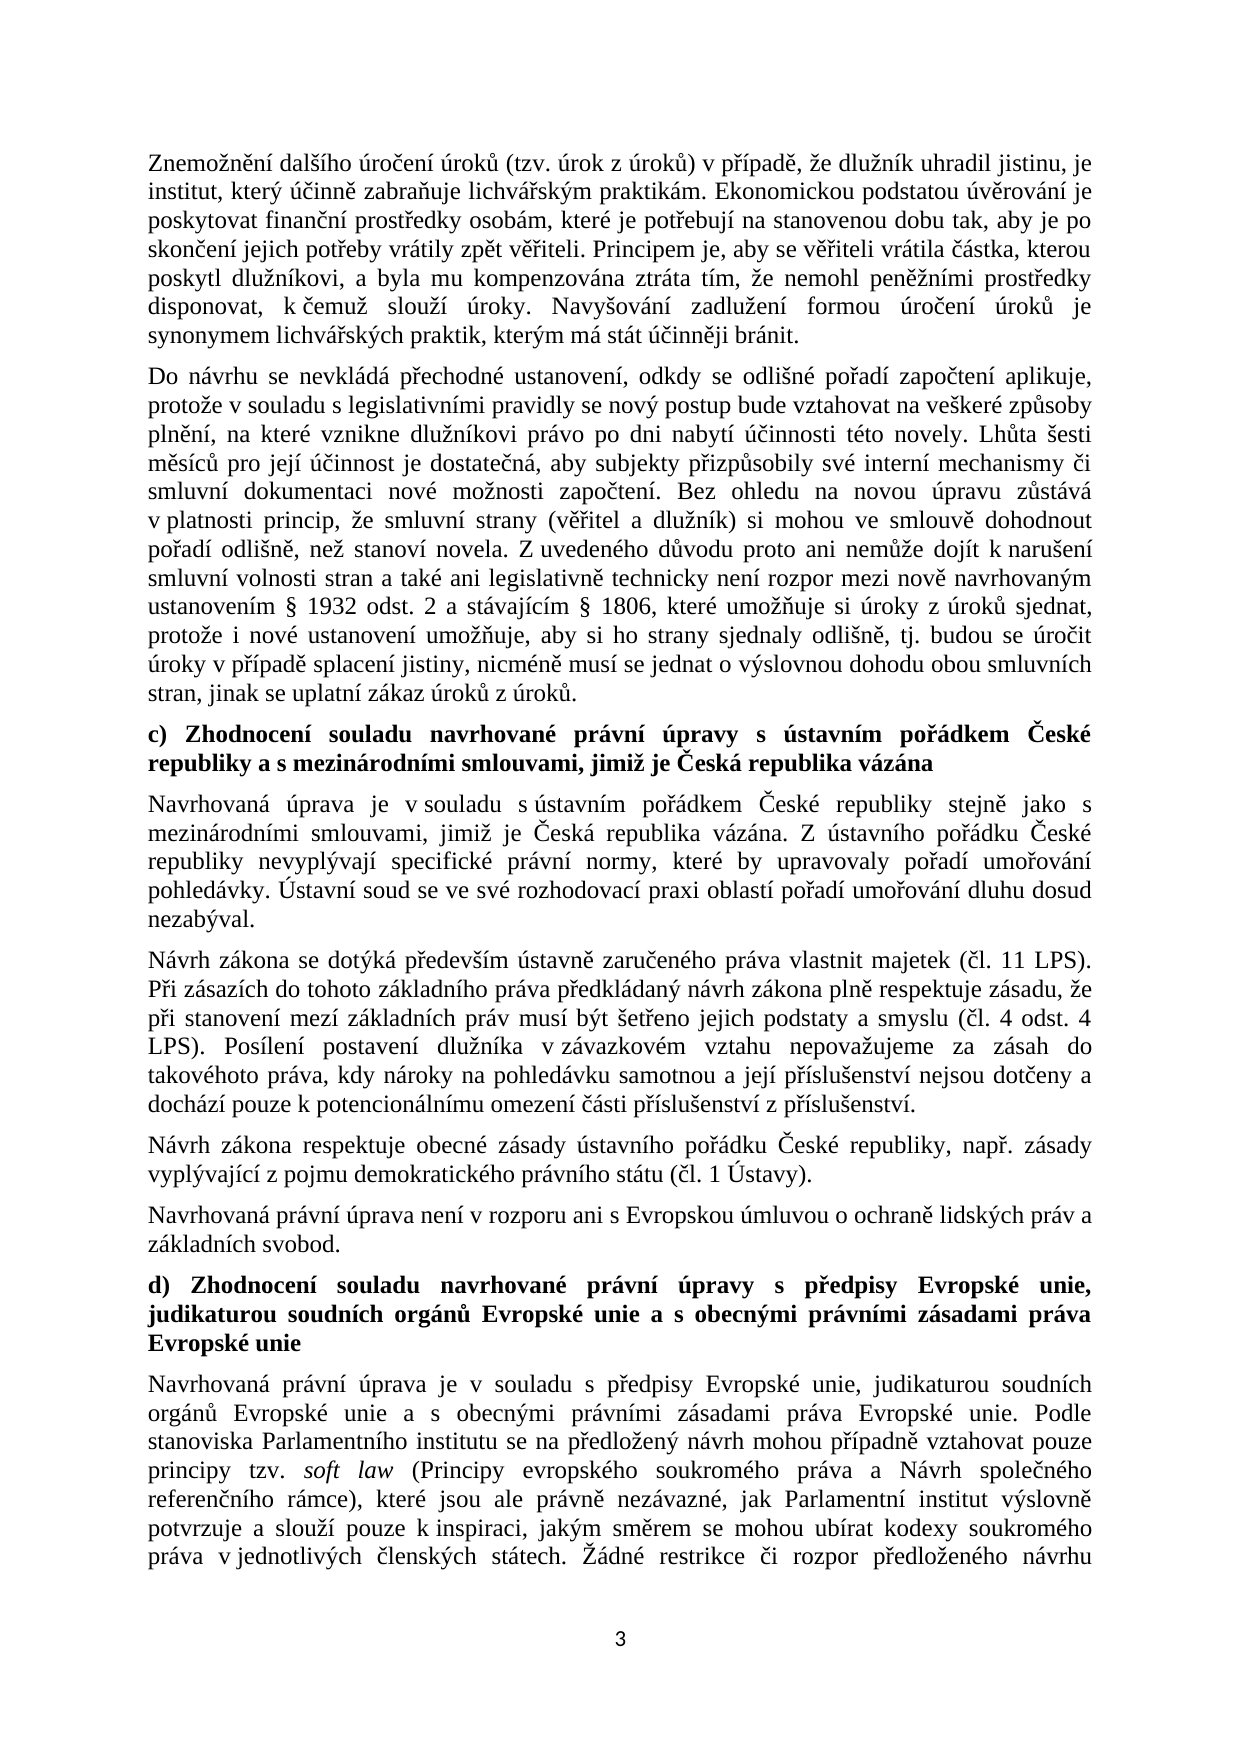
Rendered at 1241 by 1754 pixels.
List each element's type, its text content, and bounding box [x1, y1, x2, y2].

text Návrh zákona se dotýká především ústavně zaručeného práva vlastnit majetek (čl. 11 LPS). Při zásazích do tohoto základního práva předkládaný návrh zákona plně respektuje zásadu, že při stanovení mezí základních práv musí být šetřeno jejich podstaty a smyslu (čl. 4 odst. 4 LPS). Posílení postavení dlužníka v závazkovém vztahu nepovažujeme za zásah do takovéhoto práva, kdy nároky na pohledávku samotnou a její příslušenství nejsou dotčeny a dochází pouze k potencionálnímu omezení části příslušenství z příslušenství. [148, 945, 1093, 1118]
text Návrh zákona respektuje obecné zásady ústavního pořádku České republiky, např. zásady vyplývající z pojmu demokratického právního státu (čl. 1 Ústavy). [148, 1130, 1093, 1188]
text Znemožnění dalšího úročení úroků (tzv. úrok z úroků) v případě, že dlužník uhradil jistinu, je institut, který účinně zabraňuje lichvářským praktikám. Ekonomickou podstatou úvěrování je poskytovat finanční prostředky osobám, které je potřebují na stanovenou dobu tak, aby je po skončení jejich potřeby vrátily zpět věřiteli. Principem je, aby se věřiteli vrátila částka, kterou poskytl dlužníkovi, a byla mu kompenzována ztráta tím, že nemohl peněžními prostředky disponovat, k čemuž slouží úroky. Navyšování zadlužení formou úročení úroků je synonymem lichvářských praktik, kterým má stát účinněji bránit. [148, 148, 1093, 349]
text d) Zhodnocení souladu navrhované právní úpravy s předpisy Evropské unie, judikaturou soudních orgánů Evropské unie a s obecnými právními zásadami práva Evropské unie [148, 1270, 1093, 1356]
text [148, 1369, 1093, 1570]
text Navrhovaná úprava je v souladu s ústavním pořádkem České republiky stejně jako s mezinárodními smlouvami, jimiž je Česká republika vázána. Z ústavního pořádku České republiky nevyplývají specifické právní normy, které by upravovaly pořadí umořování pohledávky. Ústavní soud se ve své rozhodovací praxi oblastí pořadí umořování dluhu dosud nezabýval. [148, 789, 1093, 933]
text c) Zhodnocení souladu navrhované právní úpravy s ústavním pořádkem České republiky a s mezinárodními smlouvami, jimiž je Česká republika vázána [148, 719, 1093, 776]
text Navrhovaná právní úprava není v rozporu ani s Evropskou úmluvou o ochraně lidských práv a základních svobod. [148, 1200, 1093, 1258]
text Do návrhu se nevkládá přechodné ustanovení, odkdy se odlišné pořadí započtení aplikuje, protože v souladu s legislativními pravidly se nový postup bude vztahovat na veškeré způsoby plnění, na které vznikne dlužníkovi právo po dni nabytí účinnosti této novely. Lhůta šesti měsíců pro její účinnost je dostatečná, aby subjekty přizpůsobily své interní mechanismy či smluvní dokumentaci nové možnosti započtení. Bez ohledu na novou úpravu zůstává v platnosti princip, že smluvní strany (věřitel a dlužník) si mohou ve smlouvě dohodnout pořadí odlišně, než stanoví novela. Z uvedeného důvodu proto ani nemůže dojít k narušení smluvní volnosti stran a také ani legislativně technicky není rozpor mezi nově navrhovaným ustanovením § 1932 odst. 2 a stávajícím § 1806, které umožňuje si úroky z úroků sjednat, protože i nové ustanovení umožňuje, aby si ho strany sjednaly odlišně, tj. budou se úročit úroky v případě splacení jistiny, nicméně musí se jednat o výslovnou dohodu obou smluvních stran, jinak se uplatní zákaz úroků z úroků. [148, 361, 1093, 706]
